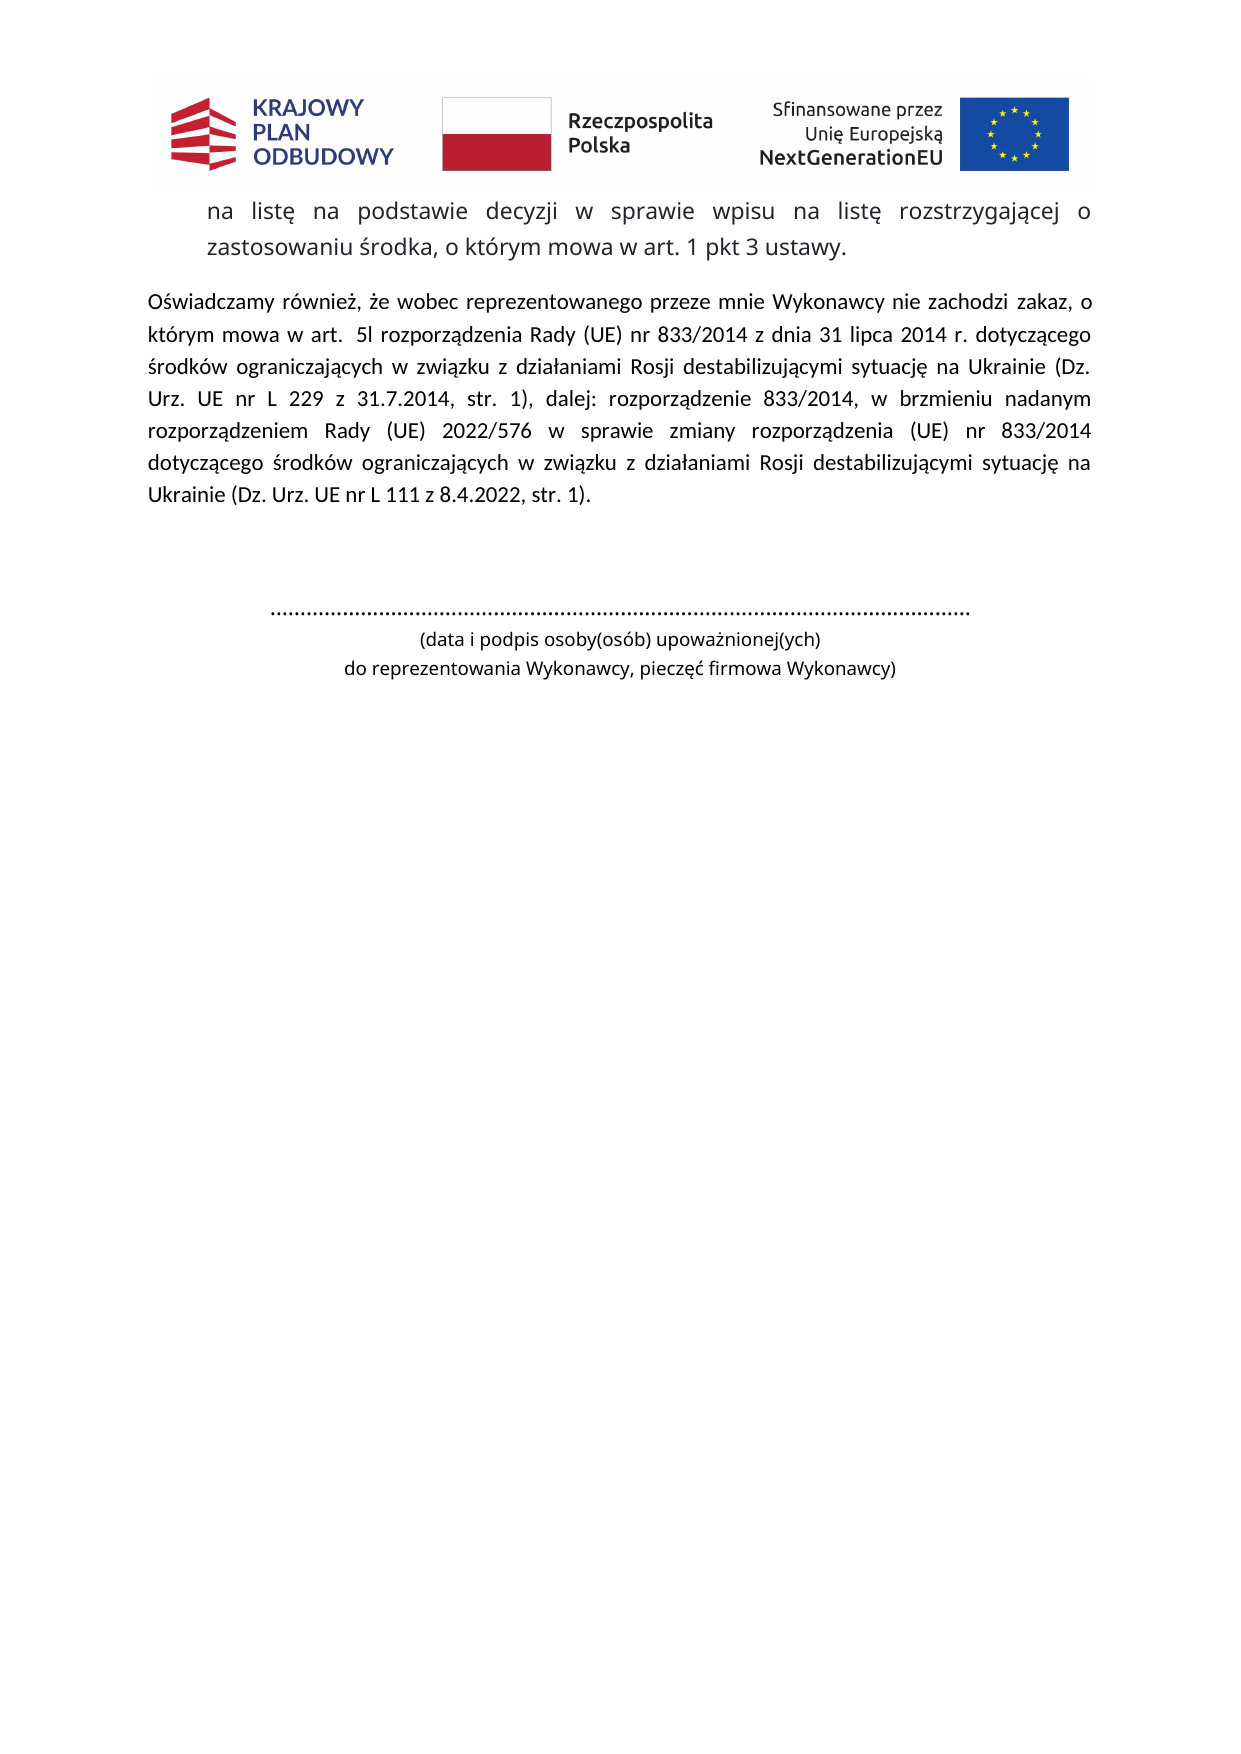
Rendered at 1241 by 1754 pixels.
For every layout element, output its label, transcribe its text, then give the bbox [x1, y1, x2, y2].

text do reprezentowania Wykonawcy, pieczęć firmowa Wykonawcy) [148, 656, 1093, 681]
text …………………….………………………………………………....…………………………… [148, 590, 1093, 622]
picture [147, 73, 1093, 195]
text Oświadczamy również, że wobec reprezentowanego przeze mnie Wykonawcy nie zachodzi zakaz, o którym mowa w art. 5l rozporządzenia Rady (UE) nr 833/2014 z dnia 31 lipca 2014 r. dotyczącego środków ograniczających w związku z działaniami Rosji destabilizującymi sytuację na Ukrainie (Dz. Urz. UE nr L 229 z 31.7.2014, str. 1), dalej: rozporządzenie 833/2014, w brzmieniu nadanym rozporządzeniem Rady (UE) 2022/576 w sprawie zmiany rozporządzenia (UE) nr 833/2014 dotyczącego środków ograniczających w związku z działaniami Rosji destabilizującymi sytuację na Ukrainie (Dz. Urz. UE nr L 111 z 8.4.2022, str. 1). [148, 287, 1093, 509]
text (data i podpis osoby(osób) upoważnionej(ych) [148, 626, 1093, 652]
